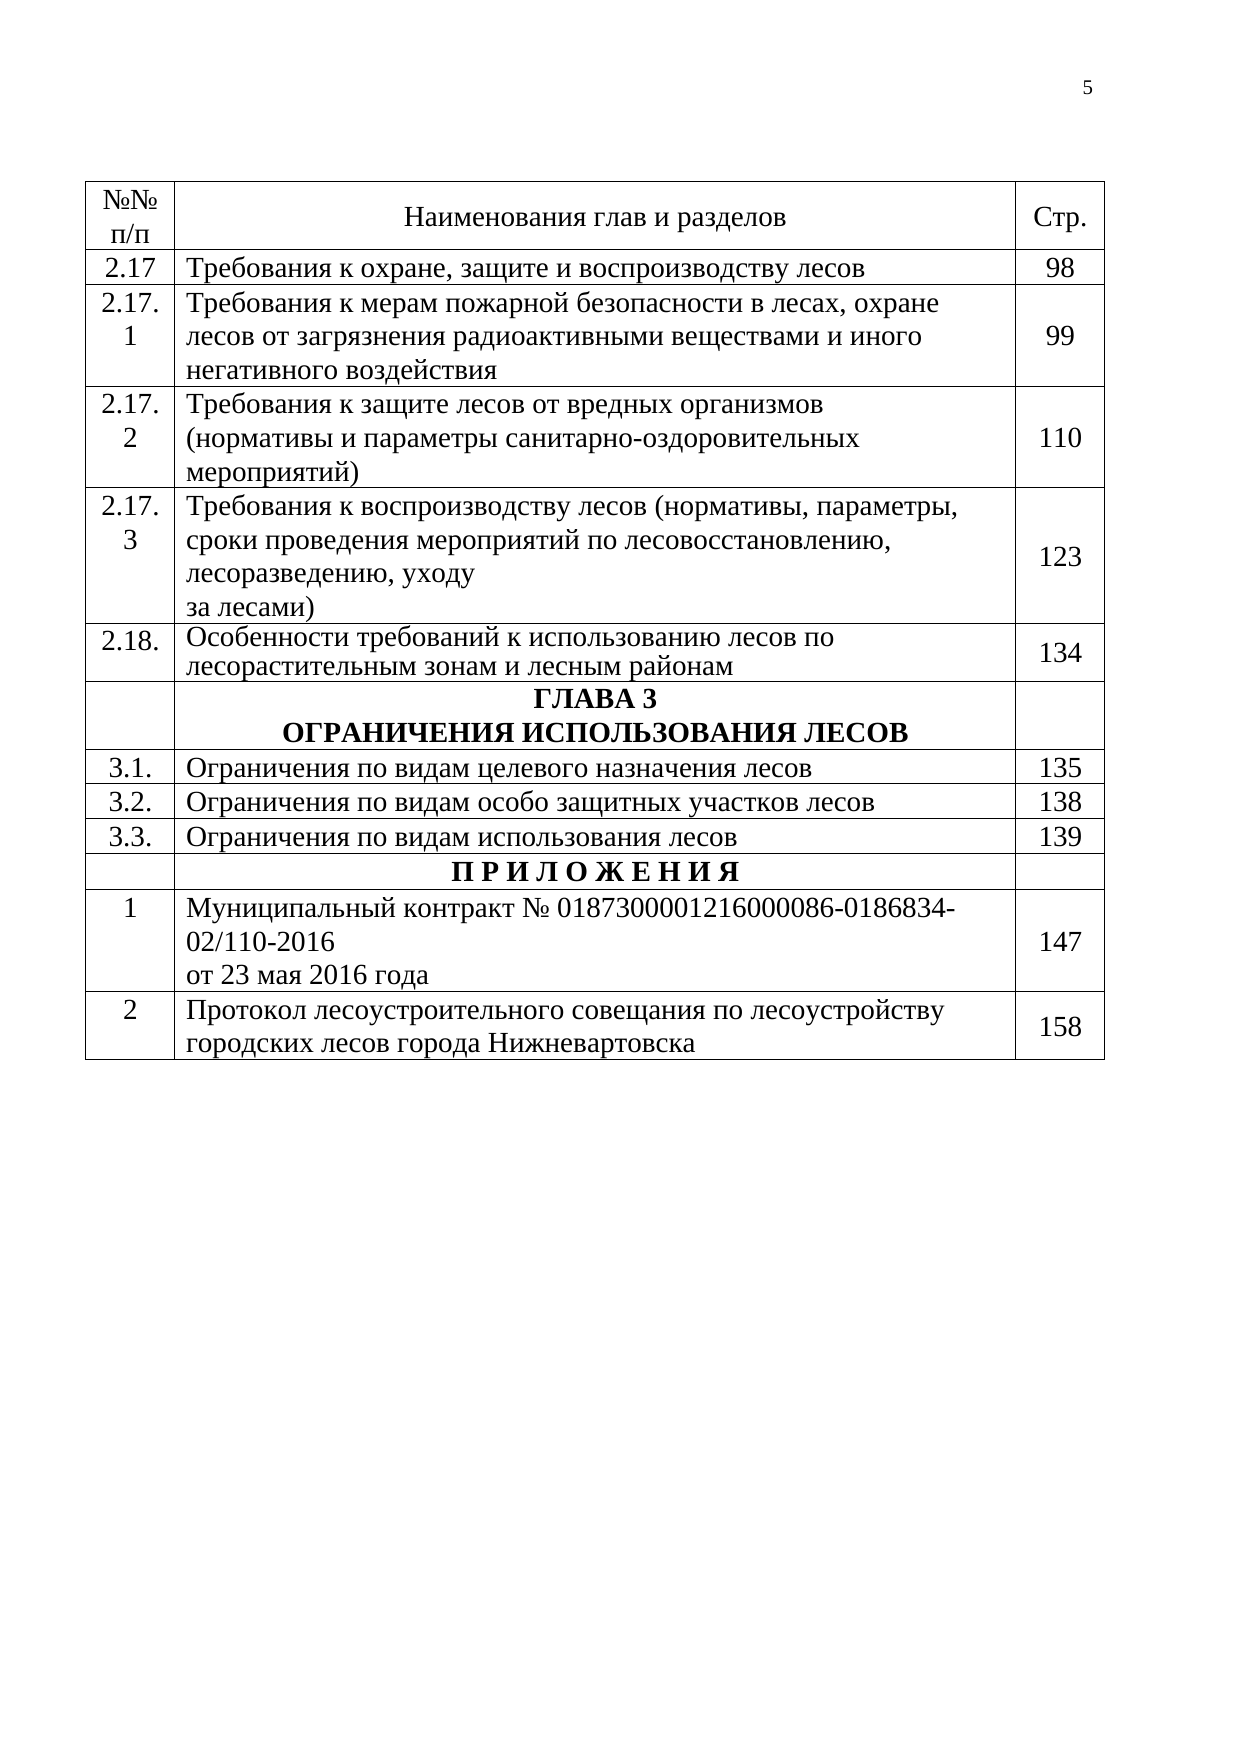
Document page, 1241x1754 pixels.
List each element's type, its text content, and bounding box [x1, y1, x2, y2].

table_cell [1016, 682, 1104, 749]
table_cell Муниципальный контракт № 0187300001216000086-0186834-02/110-2016 от 23 мая 2016 года [175, 890, 1015, 991]
table_cell 147 [1016, 890, 1104, 991]
table_cell 158 [1016, 992, 1104, 1059]
table_cell [1016, 854, 1104, 889]
table_cell 98 [1016, 250, 1104, 284]
table_cell Требования к охране, защите и воспроизводству лесов [175, 250, 1015, 284]
table_cell 138 [1016, 784, 1104, 818]
table_header №№ п/п [86, 182, 174, 249]
table_cell Требования к защите лесов от вредных организмов (нормативы и параметры санитарно-оздоровительных мероприятий) [175, 387, 1015, 487]
table_cell 3.2. [86, 784, 174, 818]
table_cell 2.17.1 [86, 285, 174, 386]
table_cell 139 [1016, 819, 1104, 852]
table_cell 99 [1016, 285, 1104, 386]
table_cell 134 [1016, 624, 1104, 681]
table_cell 110 [1016, 387, 1104, 487]
table_cell Ограничения по видам целевого назначения лесов [175, 750, 1015, 783]
table_cell ГЛАВА 3 ОГРАНИЧЕНИЯ ИСПОЛЬЗОВАНИЯ ЛЕСОВ [175, 682, 1015, 749]
table_cell 135 [1016, 750, 1104, 783]
table_cell П Р И Л О Ж Е Н И Я [175, 854, 1015, 889]
table_cell 2.17.3 [86, 488, 174, 622]
table_cell [86, 682, 174, 749]
table_cell 2.18. [86, 624, 174, 681]
table_cell Ограничения по видам особо защитных участков лесов [175, 784, 1015, 818]
table_header Стр. [1016, 182, 1104, 249]
table_cell 2.17 [86, 250, 174, 284]
table_cell 2 [86, 992, 174, 1059]
table_cell Особенности требований к использованию лесов по лесорастительным зонам и лесным районам [175, 624, 1015, 681]
table_cell Требования к воспроизводству лесов (нормативы, параметры, сроки проведения мероприятий по лесовосстановлению, лесоразведению, уходу за лесами) [175, 488, 1015, 622]
table_cell 3.1. [86, 750, 174, 783]
table_cell Требования к мерам пожарной безопасности в лесах, охране лесов от загрязнения радиоактивными веществами и иного негативного воздействия [175, 285, 1015, 386]
table_cell 2.17.2 [86, 387, 174, 487]
table_cell 3.3. [86, 819, 174, 852]
table_cell Протокол лесоустроительного совещания по лесоустройству городских лесов города Нижневартовска [175, 992, 1015, 1059]
table_header Наименования глав и разделов [175, 182, 1015, 249]
table_cell 1 [86, 890, 174, 991]
table_cell 123 [1016, 488, 1104, 622]
table_cell Ограничения по видам использования лесов [175, 819, 1015, 852]
table_cell [86, 854, 174, 889]
